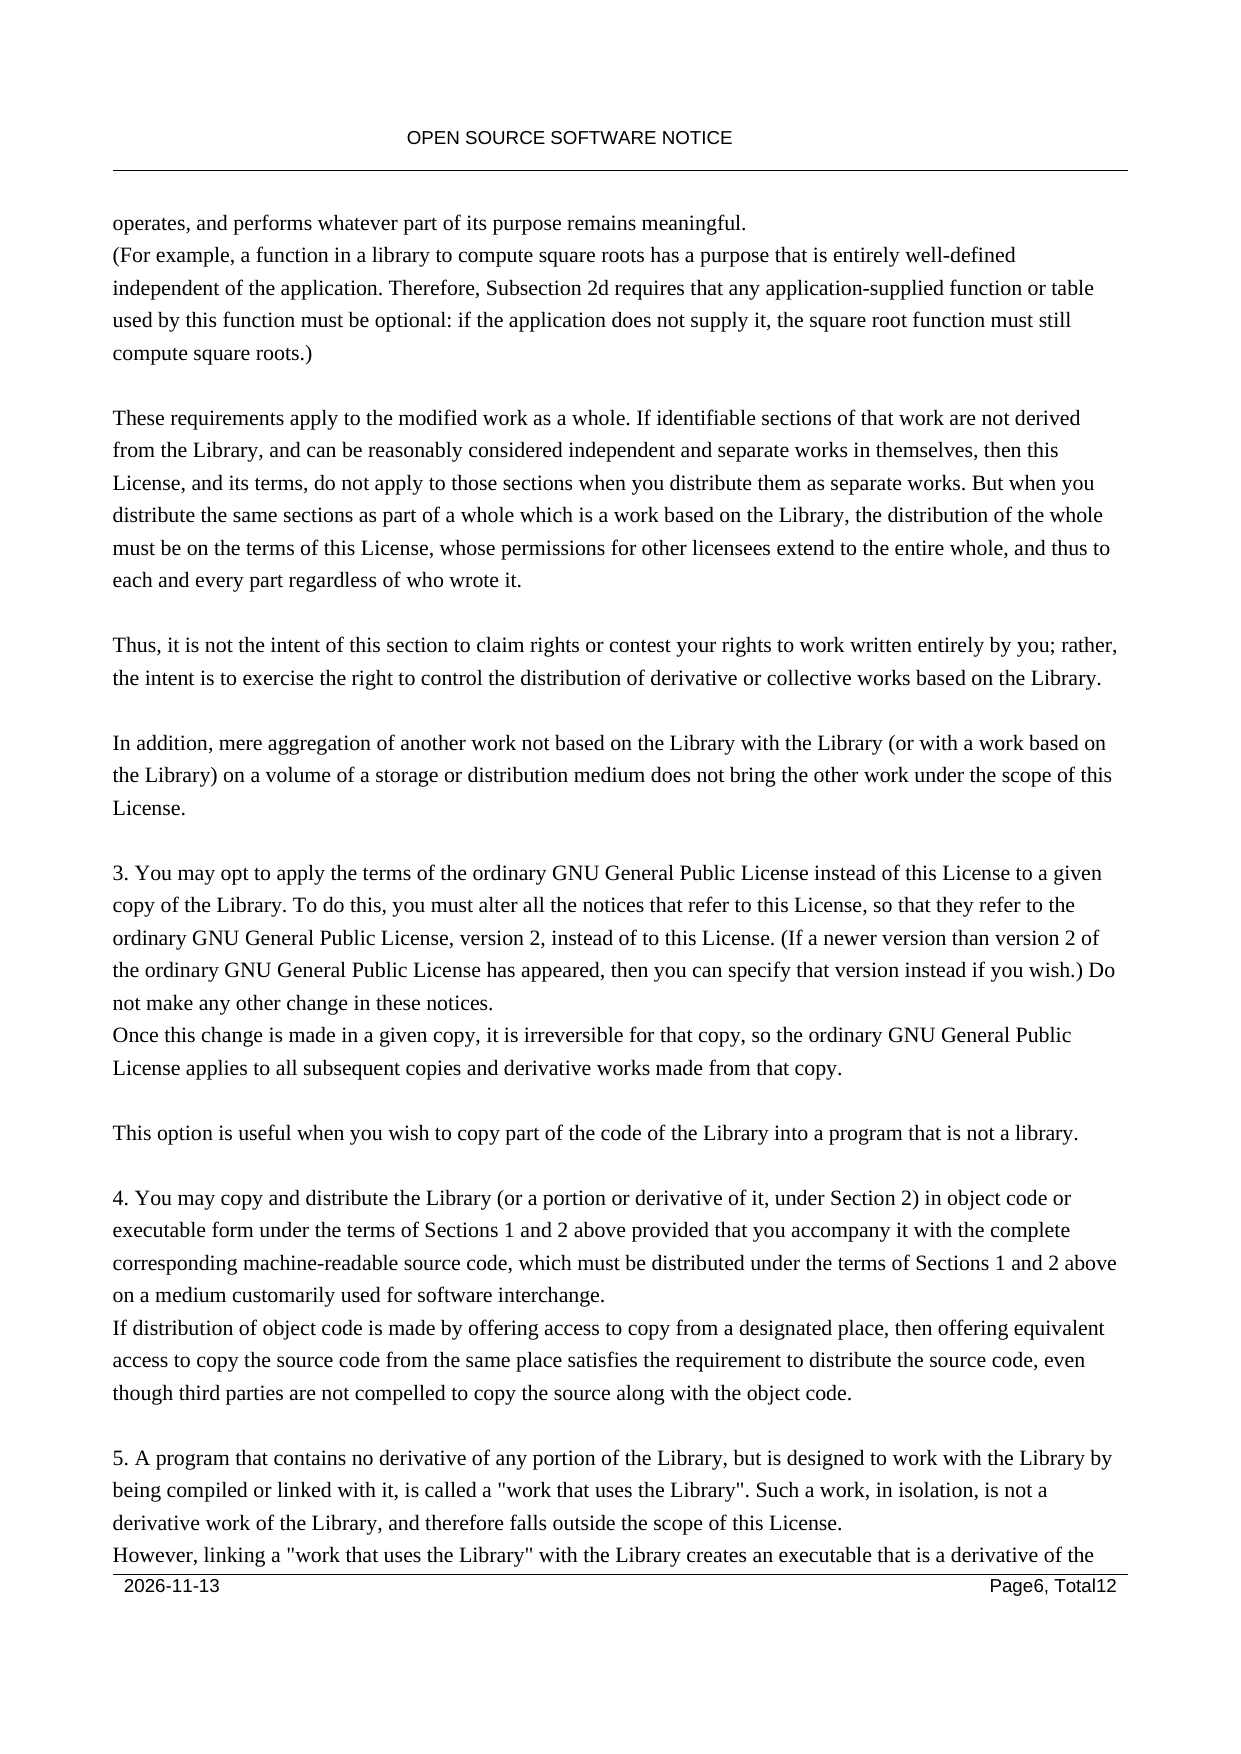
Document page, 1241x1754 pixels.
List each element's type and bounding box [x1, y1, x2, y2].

text [112, 206, 1128, 1571]
